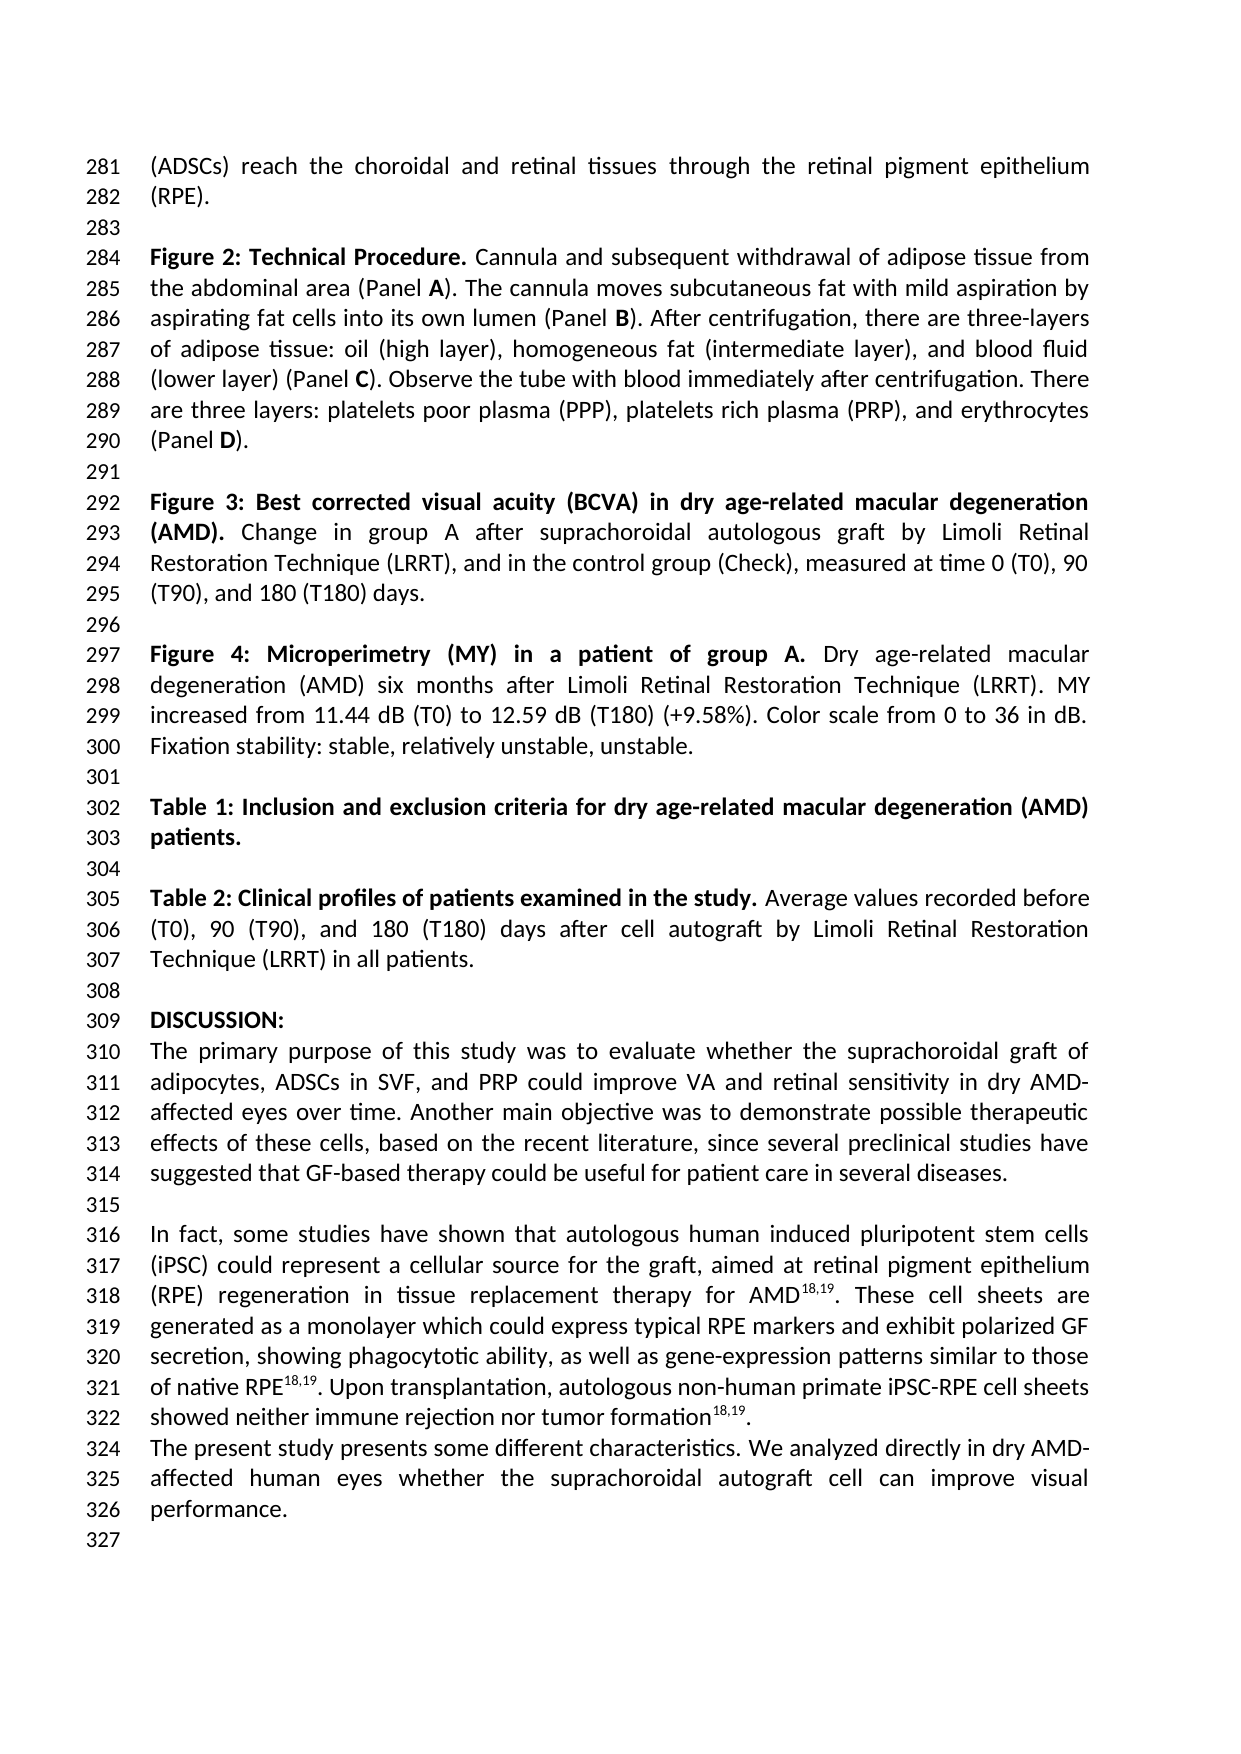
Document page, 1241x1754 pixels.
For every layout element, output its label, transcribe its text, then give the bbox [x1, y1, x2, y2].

text The primary purpose of this study was to evaluate whether the suprachoroidal graft of adipocytes, ADSCs in SVF, and PRP could improve VA and retinal sensitivity in dry AMD-affected eyes over time. Another main objective was to demonstrate possible therapeutic effects of these cells, based on the recent literature, since several preclinical studies have suggested that GF-based therapy could be useful for patient care in several diseases. [150, 1035, 1090, 1188]
text Figure 3: Best corrected visual acuity (BCVA) in dry age-related macular degeneration (AMD). Change in group A after suprachoroidal autologous graft by Limoli Retinal Restoration Technique (LRRT), and in the control group (Check), measured at time 0 (T0), 90 (T90), and 180 (T180) days. [150, 486, 1090, 608]
text In fact, some studies have shown that autologous human induced pluripotent stem cells (iPSC) could represent a cellular source for the graft, aimed at retinal pigment epithelium (RPE) regeneration in tissue replacement therapy for AMD18,19. These cell sheets are generated as a monolayer which could express typical RPE markers and exhibit polarized GF secretion, showing phagocytotic ability, as well as gene-expression patterns similar to those of native RPE18,19. Upon transplantation, autologous non-human primate iPSC-RPE cell sheets showed neither immune rejection nor tumor formation18,19. [150, 1218, 1090, 1432]
text Figure 2: Technical Procedure. Cannula and subsequent withdrawal of adipose tissue from the abdominal area (Panel A). The cannula moves subcutaneous fat with mild aspiration by aspirating fat cells into its own lumen (Panel B). After centrifugation, there are three-layers of adipose tissue: oil (high layer), homogeneous fat (intermediate layer), and blood fluid (lower layer) (Panel C). Observe the tube with blood immediately after centrifugation. There are three layers: platelets poor plasma (PPP), platelets rich plasma (PRP), and erythrocytes (Panel D). [150, 242, 1090, 455]
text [150, 150, 1090, 211]
text Table 2: Clinical profiles of patients examined in the study. Average values ​​recorded before (T0), 90 (T90), and 180 (T180) days after cell autograft by Limoli Retinal Restoration Technique (LRRT) in all patients. [150, 882, 1090, 974]
text Table 1: Inclusion and exclusion criteria for dry age-related macular degeneration (AMD) patients. [150, 791, 1090, 852]
text DISCUSSION: [150, 1004, 1090, 1035]
text Figure 4: Microperimetry (MY) in a patient of group A. Dry age-related macular degeneration (AMD) six months after Limoli Retinal Restoration Technique (LRRT). MY increased from 11.44 dB (T0) to 12.59 dB (T180) (+9.58%). Color scale from 0 to 36 in dB. Fixation stability: stable, relatively unstable, unstable. [150, 638, 1090, 760]
text The present study presents some different characteristics. We analyzed directly in dry AMD-affected human eyes whether the suprachoroidal autograft cell can improve visual performance. [150, 1432, 1090, 1523]
